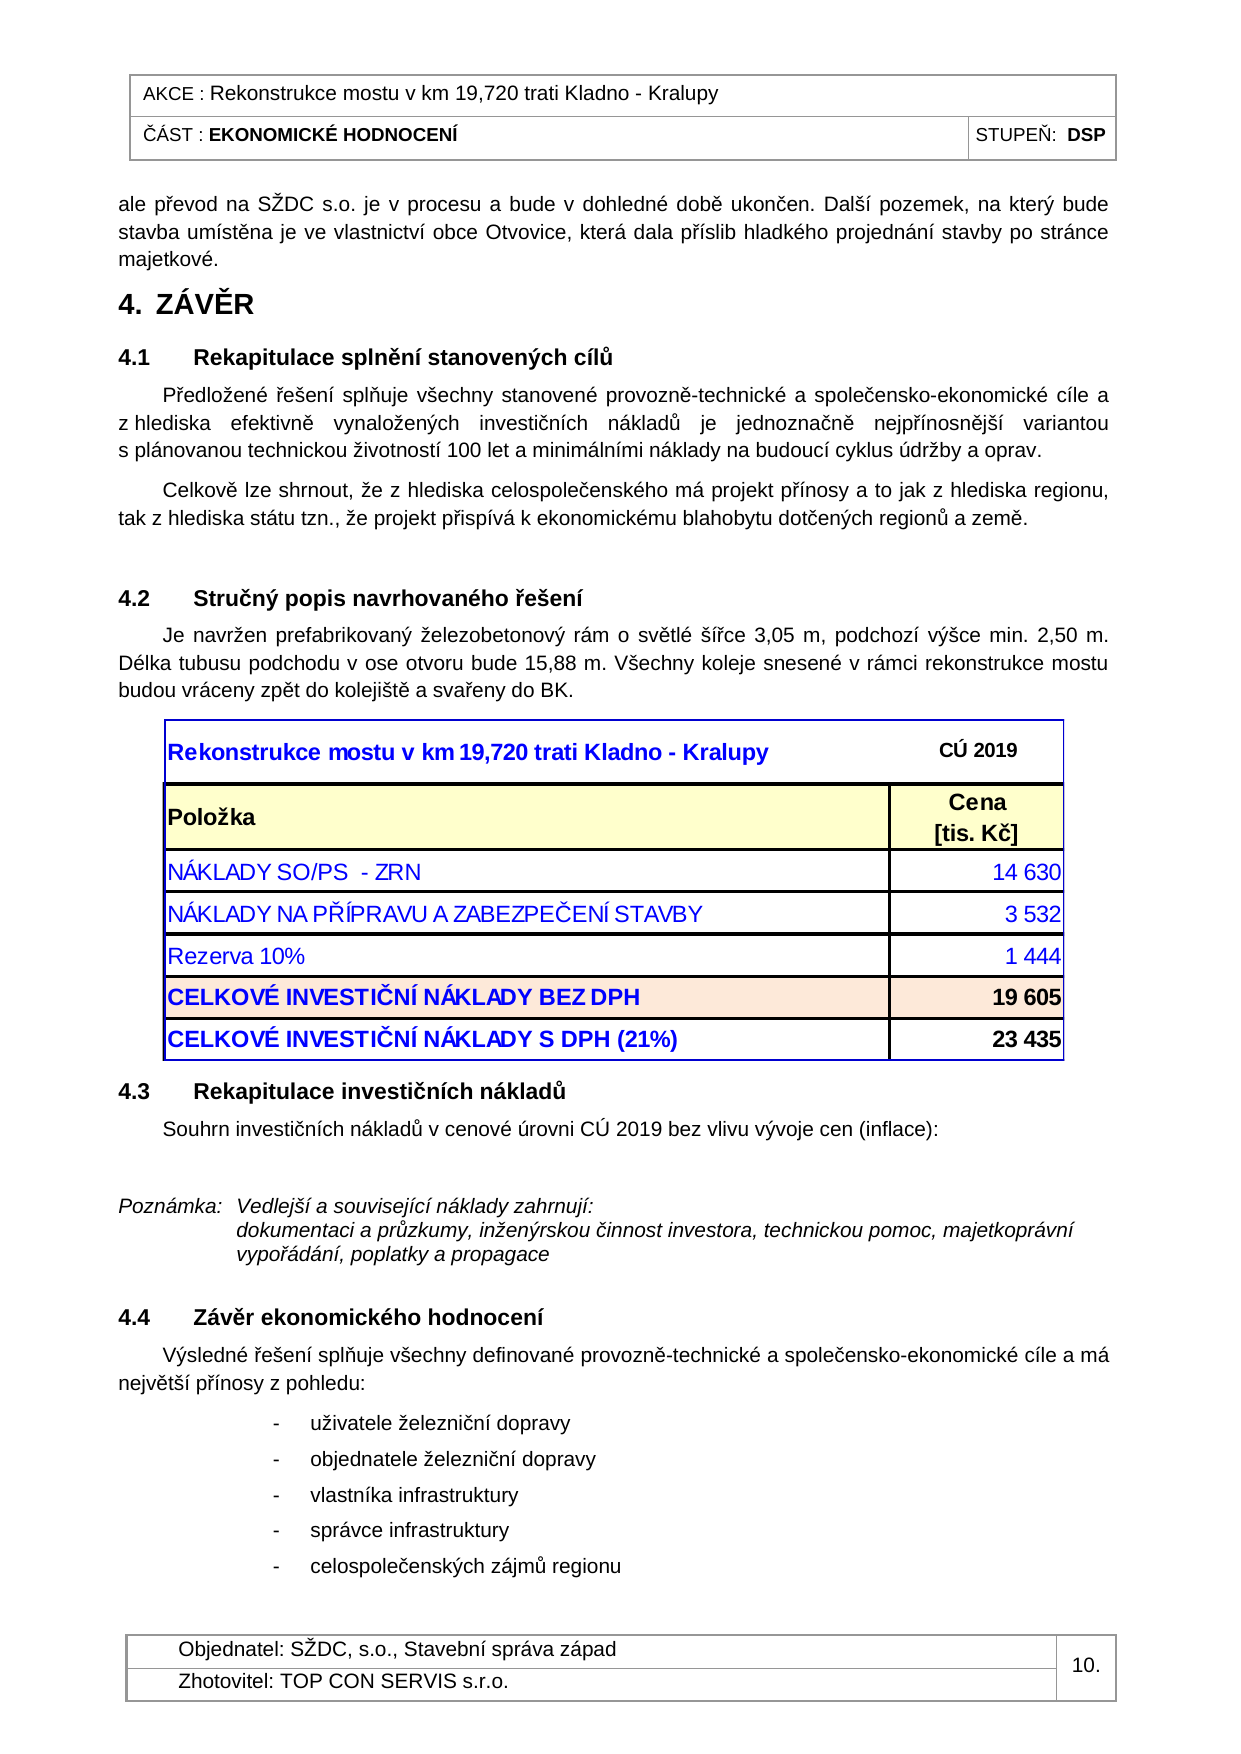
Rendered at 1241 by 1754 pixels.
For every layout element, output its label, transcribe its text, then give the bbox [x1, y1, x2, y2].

subtitle Stručný popis navrhovaného řešení [118, 584, 1110, 611]
text Souhrn investičních nákladů v cenové úrovni CÚ 2019 bez vlivu vývoje cen (inflace): [118, 1117, 1110, 1141]
text Předložené řešení splňuje všechny stanovené provozně-technické a společensko-ekonomické cíle a z hlediska efektivně vynaložených investičních nákladů je jednoznačně nejpřínosnější variantou s plánovanou technickou životností 100 let a minimálními náklady na budoucí cyklus údržby a oprav. [118, 383, 1110, 462]
list celospolečenských zájmů regionu [273, 1554, 1110, 1578]
text dokumentaci a průzkumy, inženýrskou činnost investora, technickou pomoc, majetkoprávní vypořádání, poplatky a propagace [118, 1217, 1110, 1265]
list uživatele železniční dopravy [273, 1411, 1110, 1434]
list vlastníka infrastruktury [273, 1482, 1110, 1506]
subtitle Závěr ekonomického hodnocení [118, 1304, 1110, 1331]
subtitle Rekapitulace splnění stanovených cílů [118, 344, 1110, 371]
text Celkově lze shrnout, že z hlediska celospolečenského má projekt přínosy a to jak z hlediska regionu, tak z hlediska státu tzn., že projekt přispívá k ekonomickému blahobytu dotčených regionů a země. [118, 478, 1110, 529]
list objednatele železniční dopravy [273, 1446, 1110, 1470]
subtitle Rekapitulace investičních nákladů [118, 1078, 1110, 1104]
list správce infrastruktury [273, 1518, 1110, 1542]
subtitle ZÁVĚR [118, 287, 1110, 321]
text Poznámka: Vedlejší a související náklady zahrnují: [118, 1193, 1110, 1217]
text Je navržen prefabrikovaný železobetonový rám o světlé šířce 3,05 m, podchozí výšce min. 2,50 m. Délka tubusu podchodu v ose otvoru bude 15,88 m. Všechny koleje snesené v rámci rekonstrukce mostu budou vráceny zpět do kolejiště a svařeny do BK. [118, 623, 1110, 702]
text Výsledné řešení splňuje všechny definované provozně-technické a společensko-ekonomické cíle a má největší přínosy z pohledu: [118, 1343, 1110, 1394]
